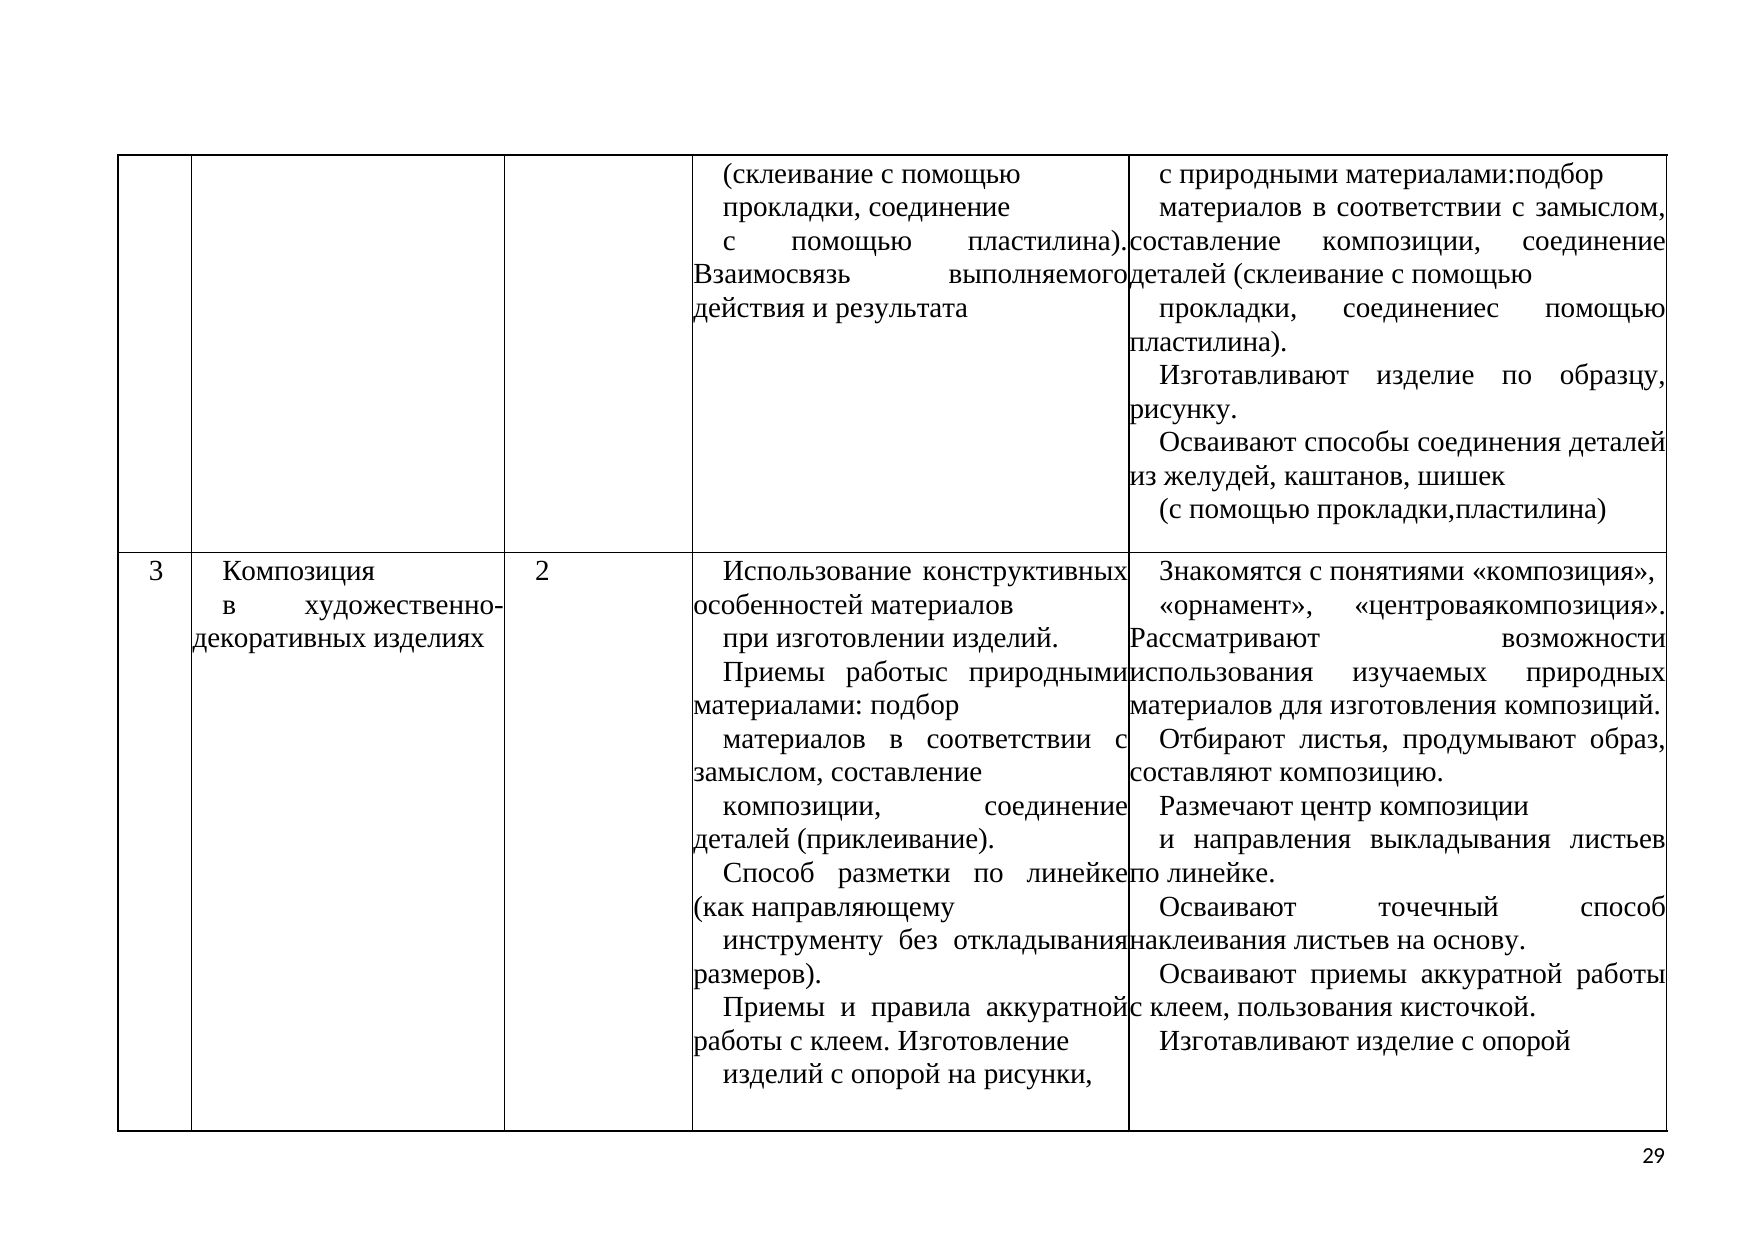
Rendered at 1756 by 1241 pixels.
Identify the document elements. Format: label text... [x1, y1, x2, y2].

table_header с природными материалами:подбор материалов в соответствии с замыслом, составление композиции, соединение деталей (склеивание с помощью прокладки, соединениес помощью пластилина). Изготавливают изделие по образцу, рисунку. Осваивают способы соединения деталей из желудей, каштанов, шишек (с помощью прокладки,пластилина) [1130, 156, 1666, 552]
table_header [505, 156, 692, 552]
table_cell 2 [505, 553, 692, 1130]
table_cell Использование конструктивных особенностей материалов при изготовлении изделий. Приемы работыс природными материалами: подбор материалов в соответствии с замыслом, составление композиции, соединение деталей (приклеивание). Способ разметки по линейке (как направляющему инструменту без откладывания размеров). Приемы и правила аккуратной работы с клеем. Изготовление изделий с опорой на рисунки, [693, 553, 1128, 1130]
table_cell Знакомятся с понятиями «композиция», «орнамент», «центроваякомпозиция». Рассматривают возможности использования изучаемых природных материалов для изготовления композиций. Отбирают листья, продумывают образ, составляют композицию. Размечают центр композиции и направления выкладывания листьев по линейке. Осваивают точечный способ наклеивания листьев на основу. Осваивают приемы аккуратной работы с клеем, пользования кисточкой. Изготавливают изделие с опорой [1130, 553, 1666, 1130]
table_header [119, 156, 191, 552]
table_cell Композиция в художественно- декоративных изделиях [192, 553, 504, 1130]
table_cell 3 [119, 553, 191, 1130]
table_header [192, 156, 504, 552]
table_header (склеивание с помощью прокладки, соединение с помощью пластилина). Взаимосвязь выполняемого действия и результата [693, 156, 1128, 552]
